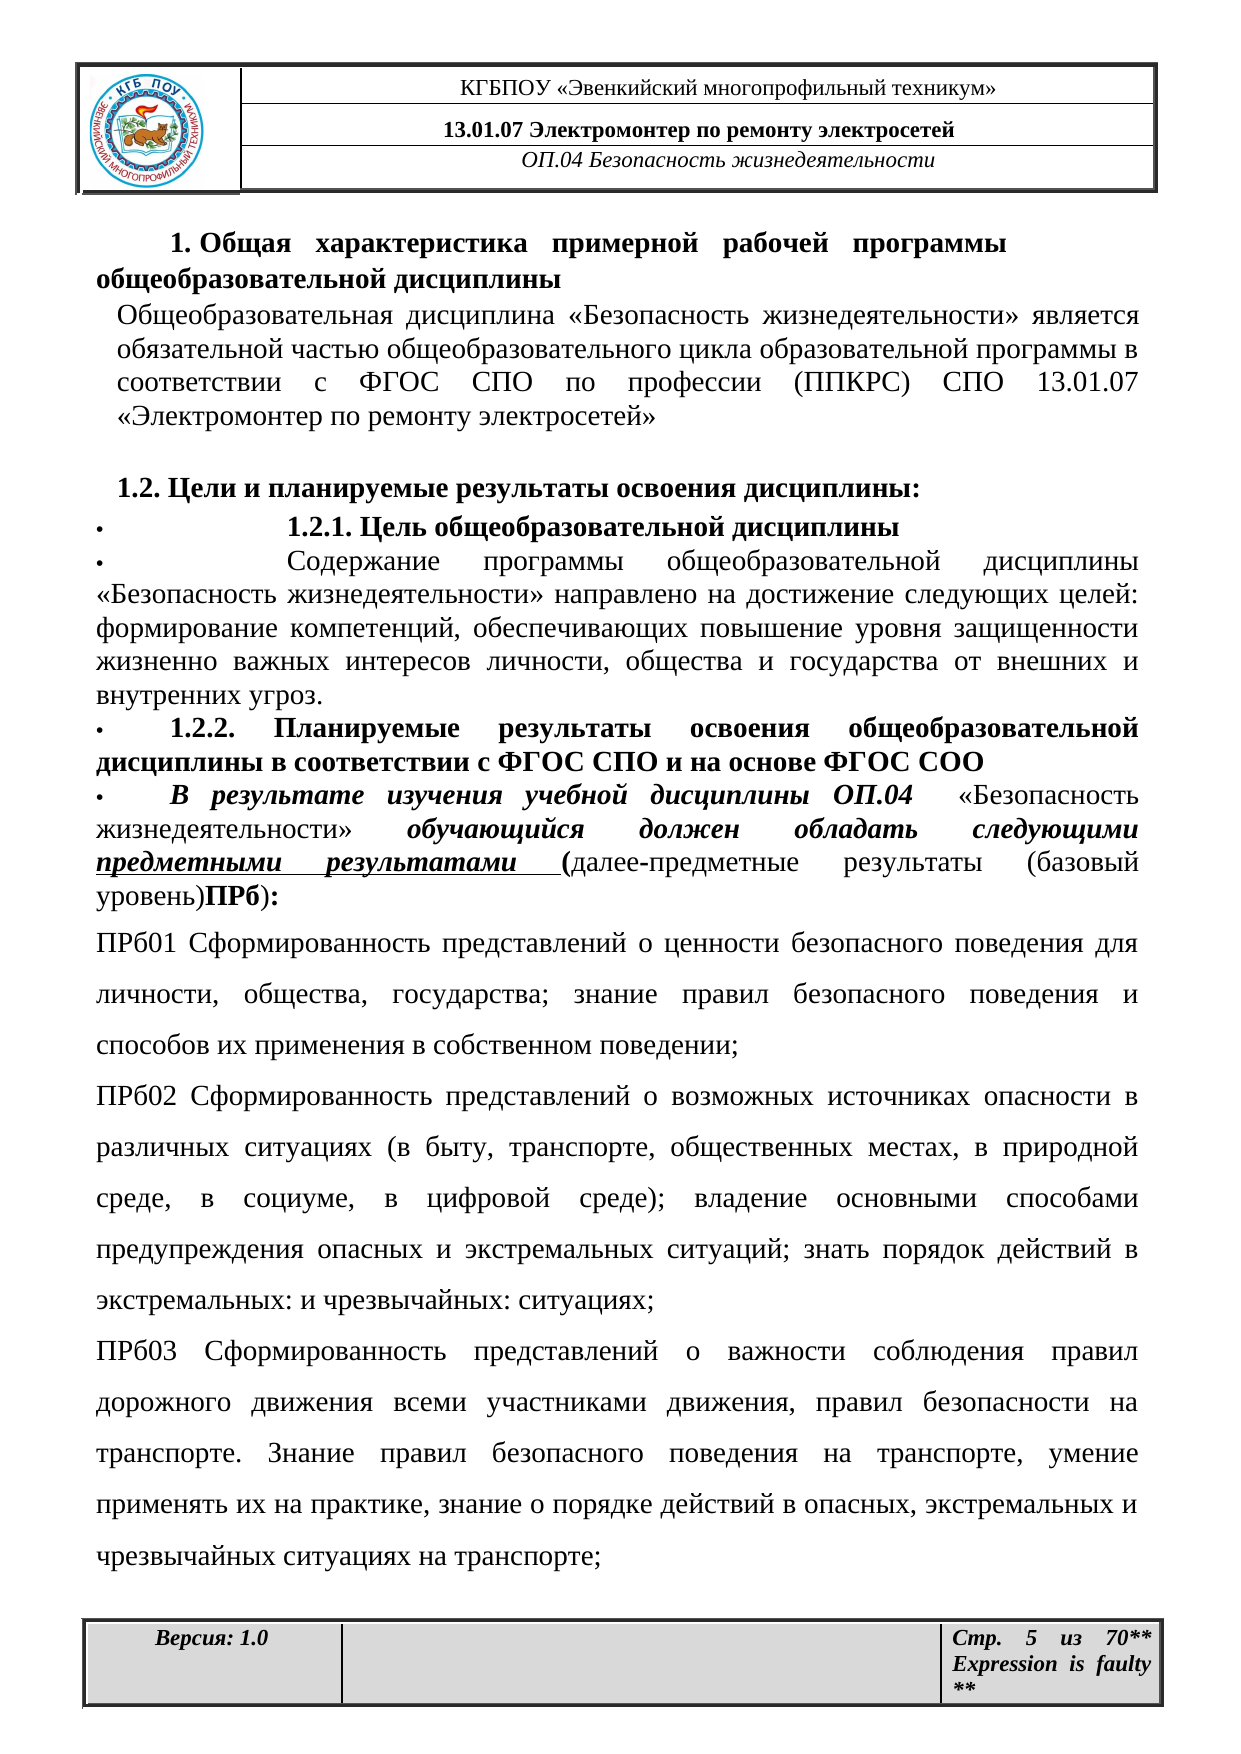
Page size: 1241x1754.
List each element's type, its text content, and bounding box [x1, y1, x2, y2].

list Общеобразовательная дисциплина «Безопасность жизнедеятельности» является обязательной частью общеобразовательного цикла образовательной программы в соответствии с ФГОС СПО по профессии (ППКРС) СПО 13.01.07 «Электромонтер по ремонту электросетей» [117, 297, 1139, 431]
text ПРб02 Сформированность представлений о возможных источниках опасности в различных ситуациях (в быту, транспорте, общественных местах, в природной среде, в социуме, в цифровой среде); владение основными способами предупреждения опасных и экстремальных ситуаций; знать порядок действий в экстремальных: и чрезвычайных: ситуациях; [96, 1065, 1139, 1320]
list 1.2.1. Цель общеобразовательной дисциплины [96, 509, 1139, 543]
list 1.2.2. Планируемые результаты освоения общеобразовательной дисциплины в соответствии с ФГОС СПО и на основе ФГОС СОО [96, 710, 1139, 777]
picture [89, 74, 204, 189]
subtitle Общая характеристика примерной рабочей программы общеобразовательной дисциплины [96, 225, 1007, 294]
text ПРб01 Сформированность представлений о ценности безопасного поведения для личности, общества, государства; знание правил безопасного поведения и способов их применения в собственном поведении; [96, 912, 1139, 1065]
list В результате изучения учебной дисциплины ОП.04 «Безопасность жизнедеятельности» обучающийся должен обладать следующими предметными результатами (далее-предметные результаты (базовый уровень)ПРб): [96, 777, 1139, 912]
text ПРб03 Сформированность представлений о важности соблюдения правил дорожного движения всеми участниками движения, правил безопасности на транспорте. Знание правил безопасного поведения на транспорте, умение применять их на практике, знание о порядке действий в опасных, экстремальных и чрезвычайных ситуациях на транспорте; [96, 1320, 1139, 1575]
list Содержание программы общеобразовательной дисциплины «Безопасность жизнедеятельности» направлено на достижение следующих целей: формирование компетенций, обеспечивающих повышение уровня защищенности жизненно важных интересов личности, общества и государства от внешних и внутренних угроз. [96, 543, 1139, 710]
picture [89, 74, 136, 122]
text 1.2. Цели и планируемые результаты освоения дисциплины: [117, 471, 1139, 504]
